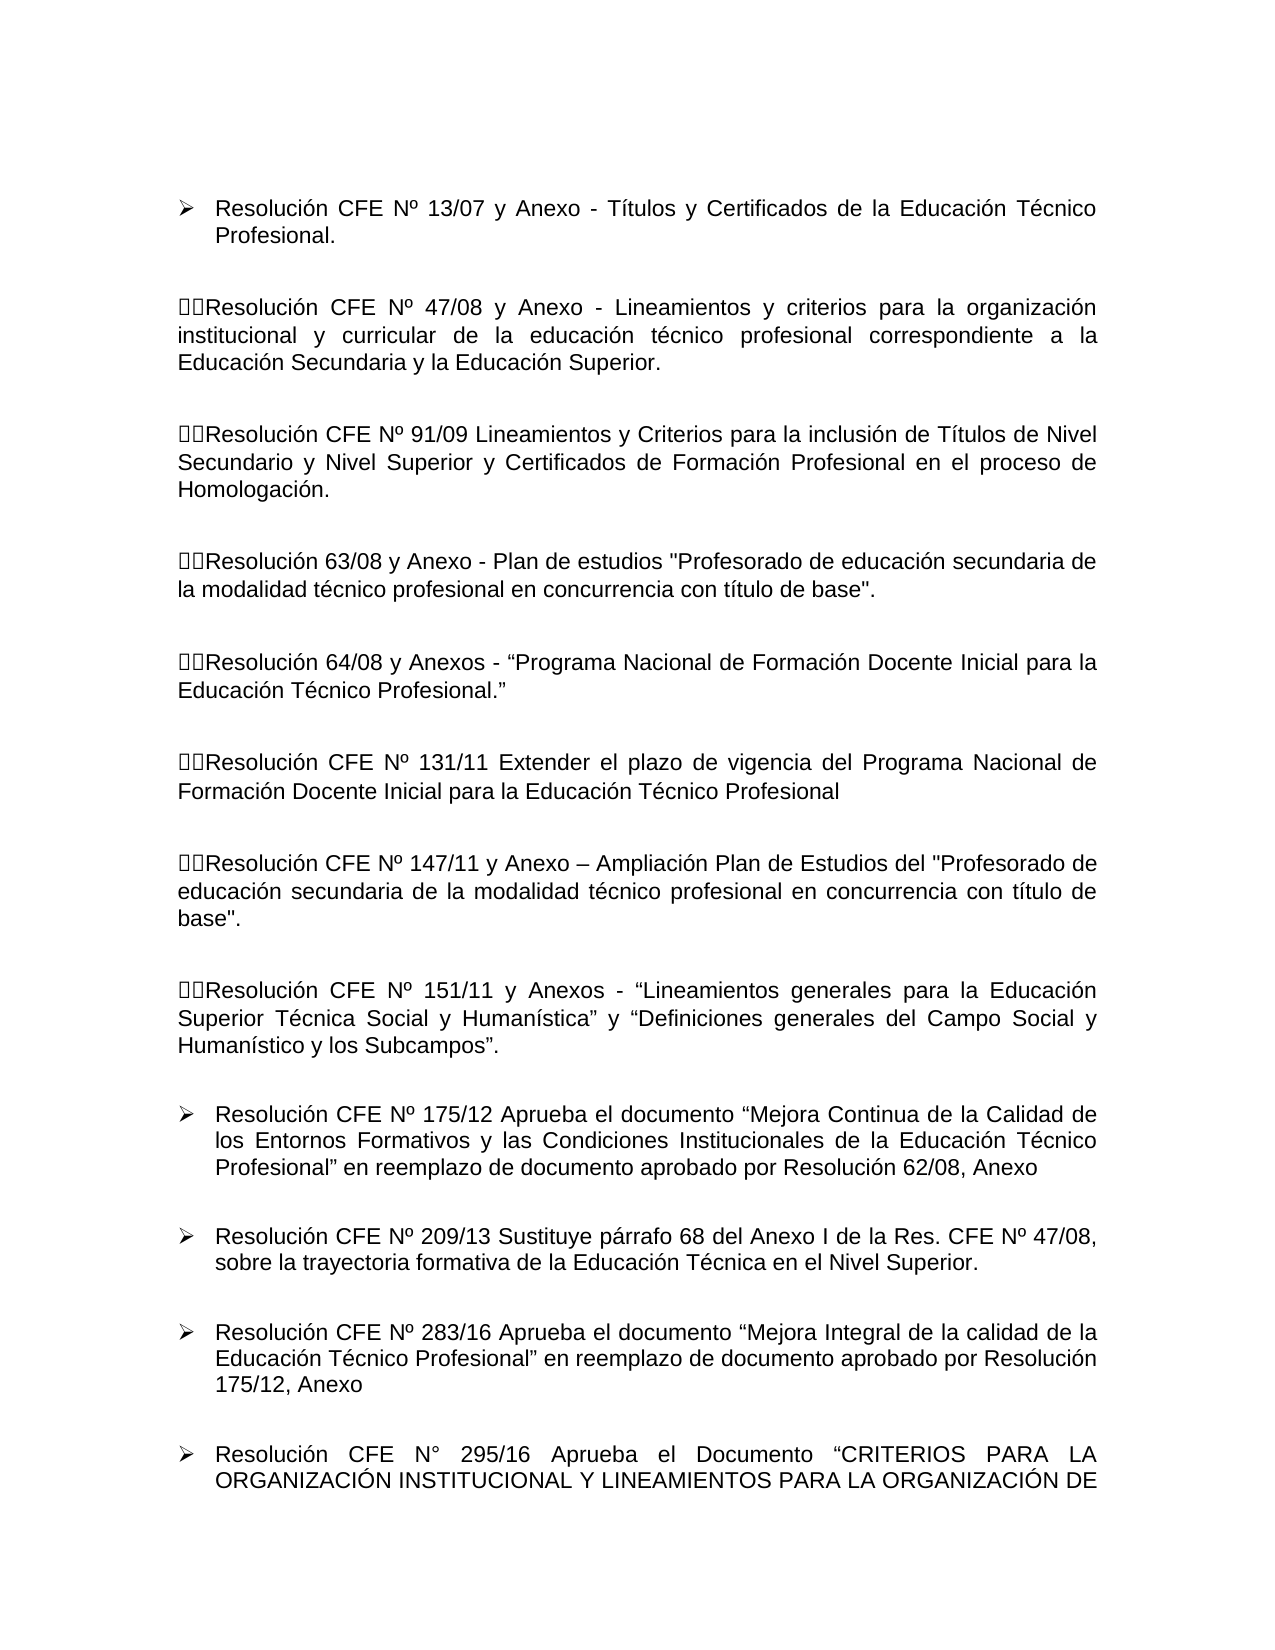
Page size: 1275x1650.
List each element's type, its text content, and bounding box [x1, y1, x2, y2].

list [177, 1441, 1098, 1493]
list Resolución CFE Nº 283/16 Aprueba el documento “Mejora Integral de la calidad de la Educación Técnico Profesional” en reemplazo de documento aprobado por Resolución 175/12, Anexo [177, 1319, 1098, 1398]
text Resolución CFE Nº 147/11 y Anexo – Ampliación Plan de Estudios del "Profesorado de educación secundaria de la modalidad técnico profesional en concurrencia con título de base". [177, 847, 1098, 931]
text Resolución 64/08 y Anexos - “Programa Nacional de Formación Docente Inicial para la Educación Técnico Profesional.” [177, 646, 1098, 703]
list Resolución CFE Nº 175/12 Aprueba el documento “Mejora Continua de la Calidad de los Entornos Formativos y las Condiciones Institucionales de la Educación Técnico Profesional” en reemplazo de documento aprobado por Resolución 62/08, Anexo [177, 1101, 1098, 1180]
text Resolución CFE Nº 151/11 y Anexos - “Lineamientos generales para la Educación Superior Técnica Social y Humanística” y “Definiciones generales del Campo Social y Humanístico y los Subcampos”. [177, 974, 1098, 1058]
list Resolución CFE Nº 209/13 Sustituye párrafo 68 del Anexo I de la Res. CFE Nº 47/08, sobre la trayectoria formativa de la Educación Técnica en el Nivel Superior. [177, 1223, 1098, 1276]
list Resolución CFE Nº 13/07 y Anexo - Títulos y Certificados de la Educación Técnico Profesional. [177, 195, 1098, 248]
text Resolución 63/08 y Anexo - Plan de estudios "Profesorado de educación secundaria de la modalidad técnico profesional en concurrencia con título de base". [177, 545, 1098, 603]
text Resolución CFE Nº 47/08 y Anexo - Lineamientos y criterios para la organización institucional y curricular de la educación técnico profesional correspondiente a la Educación Secundaria y la Educación Superior. [177, 291, 1098, 375]
text Resolución CFE Nº 91/09 Lineamientos y Criterios para la inclusión de Títulos de Nivel Secundario y Nivel Superior y Certificados de Formación Profesional en el proceso de Homologación. [177, 418, 1098, 502]
text Resolución CFE Nº 131/11 Extender el plazo de vigencia del Programa Nacional de Formación Docente Inicial para la Educación Técnico Profesional [177, 746, 1098, 804]
